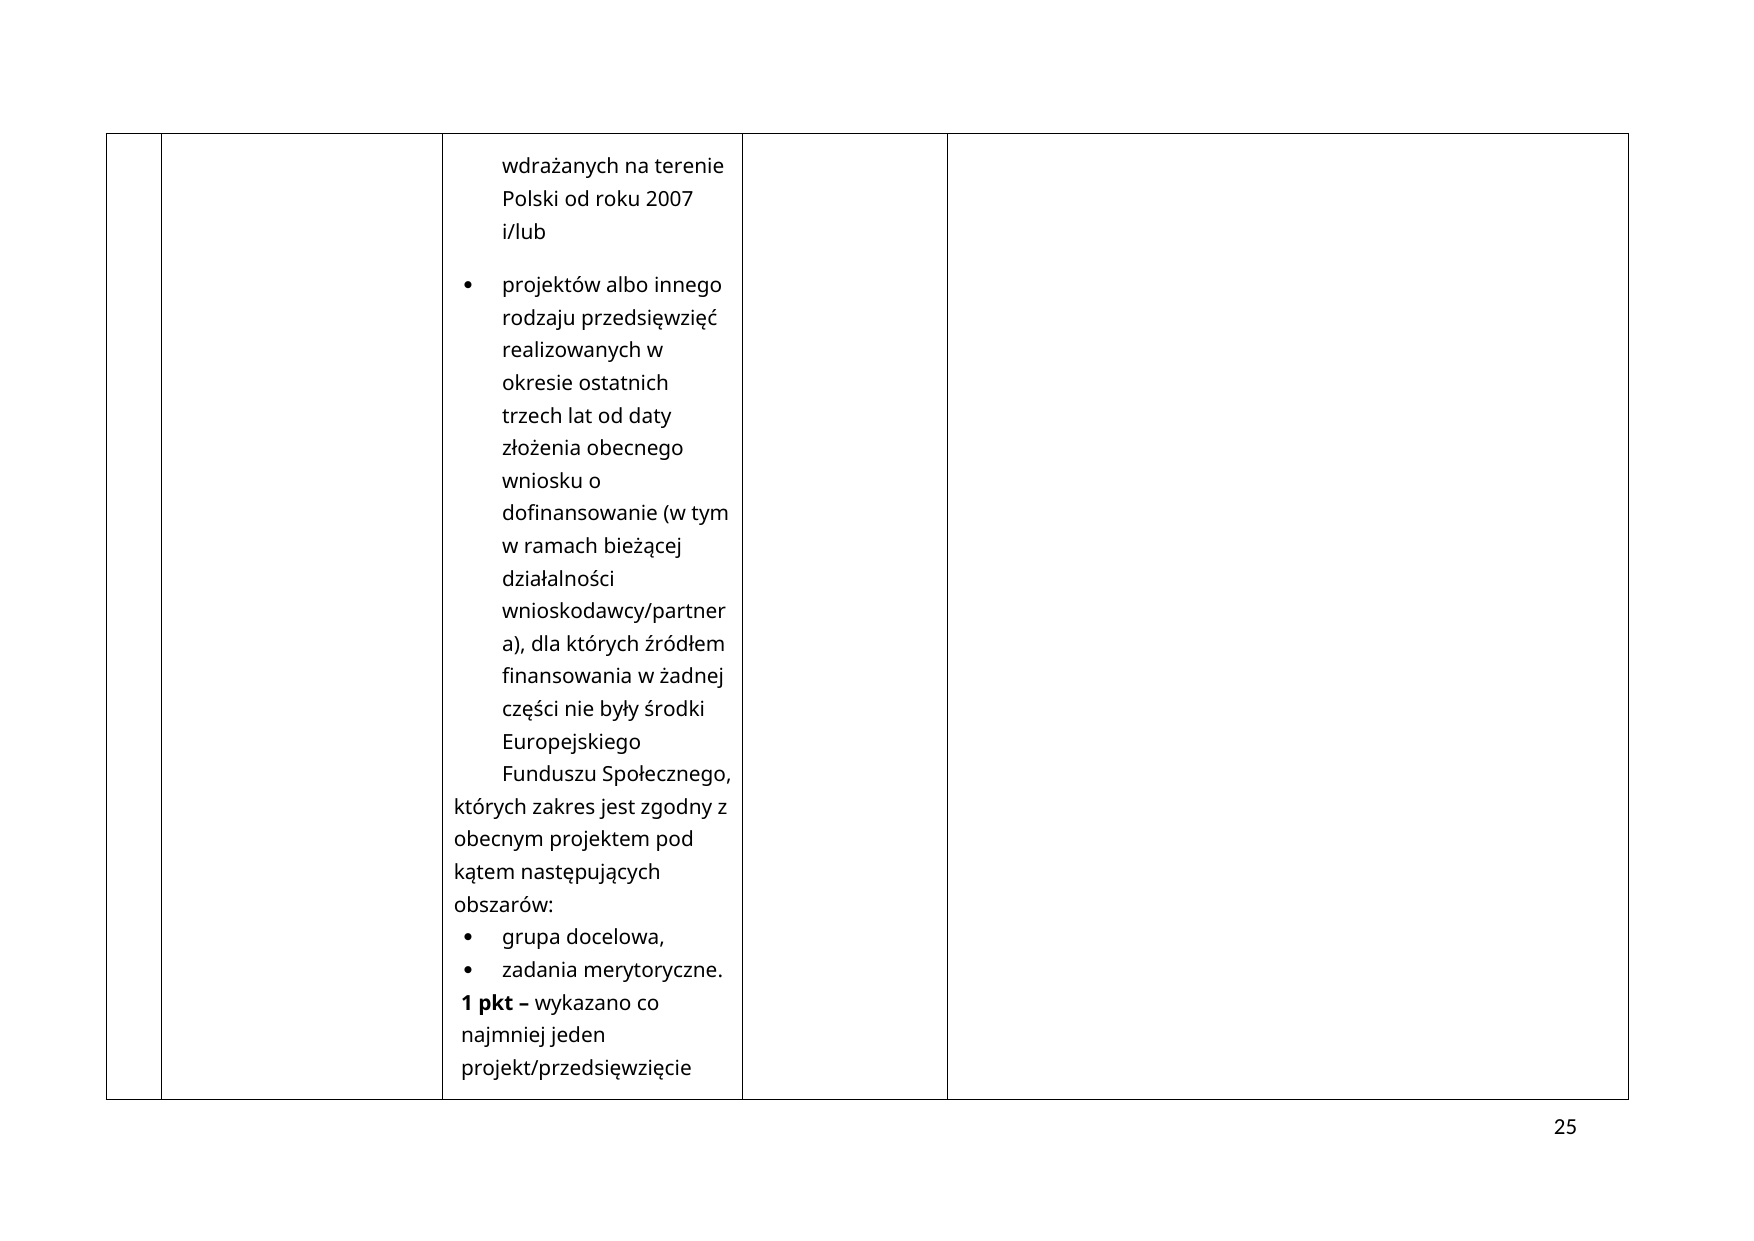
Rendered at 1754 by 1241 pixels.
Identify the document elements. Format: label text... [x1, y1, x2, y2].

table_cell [443, 134, 742, 1099]
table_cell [743, 134, 947, 1099]
table_cell 6 [107, 134, 161, 1099]
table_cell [948, 134, 1628, 1099]
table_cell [162, 134, 442, 1099]
